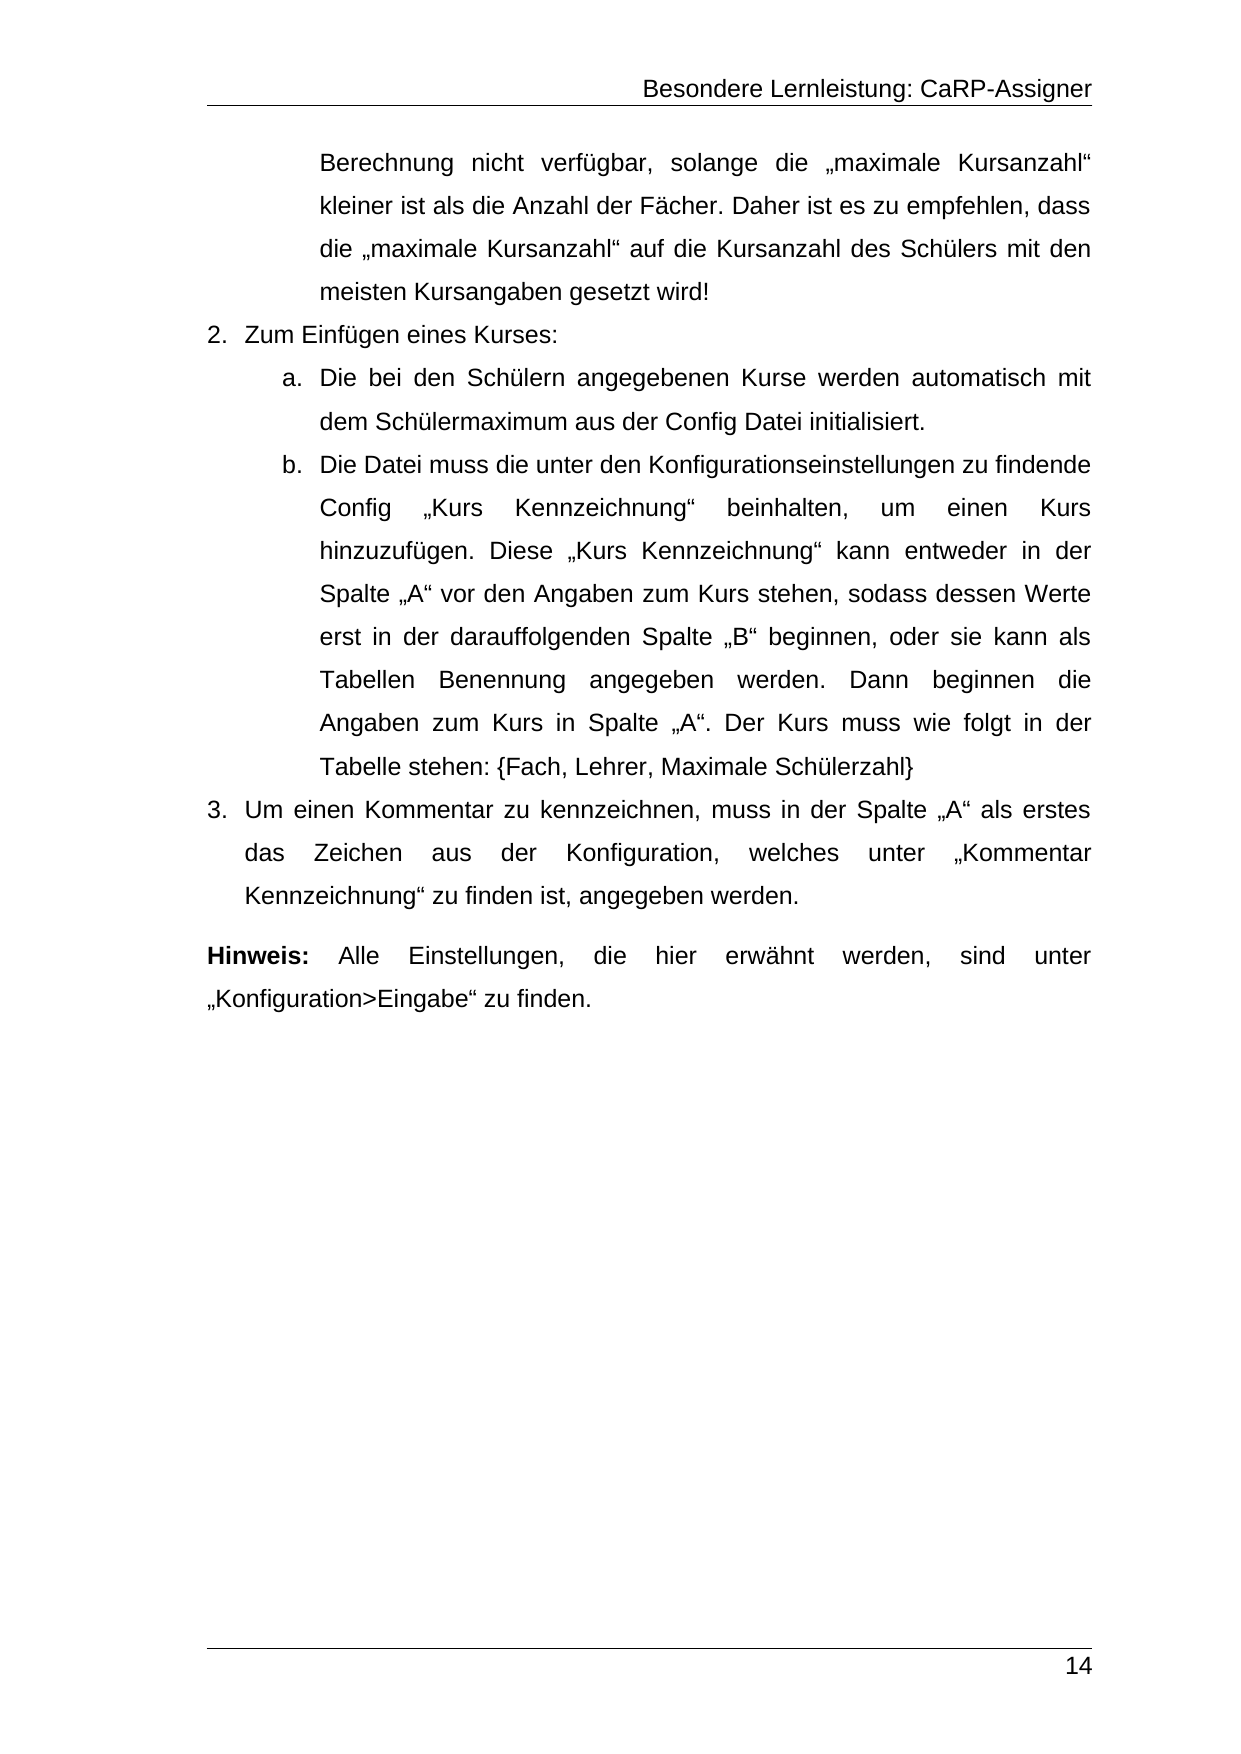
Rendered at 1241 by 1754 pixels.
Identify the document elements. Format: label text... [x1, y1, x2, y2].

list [282, 148, 1092, 306]
list Um einen Kommentar zu kennzeichnen, muss in der Spalte „A“ als erstes das Zeichen aus der Konfiguration, welches unter „Kommentar Kennzeichnung“ zu finden ist, angegeben werden. [207, 794, 1092, 909]
list Die bei den Schülern angegebenen Kurse werden automatisch mit dem Schülermaximum aus der Config Datei initialisiert. [282, 363, 1092, 435]
list Die Datei muss die unter den Konfigurationseinstellungen zu findende Config „Kurs Kennzeichnung“ beinhalten, um einen Kurs hinzuzufügen. Diese „Kurs Kennzeichnung“ kann entweder in der Spalte „A“ vor den Angaben zum Kurs stehen, sodass dessen Werte erst in der darauffolgenden Spalte „B“ beginnen, oder sie kann als Tabellen Benennung angegeben werden. Dann beginnen die Angaben zum Kurs in Spalte „A“. Der Kurs muss wie folgt in der Tabelle stehen: {Fach, Lehrer, Maximale Schülerzahl} [282, 449, 1092, 780]
text Hinweis: Alle Einstellungen, die hier erwähnt werden, sind unter „Konfiguration>Eingabe“ zu finden. [207, 941, 1092, 1012]
list Zum Einfügen eines Kurses: [207, 320, 1092, 349]
